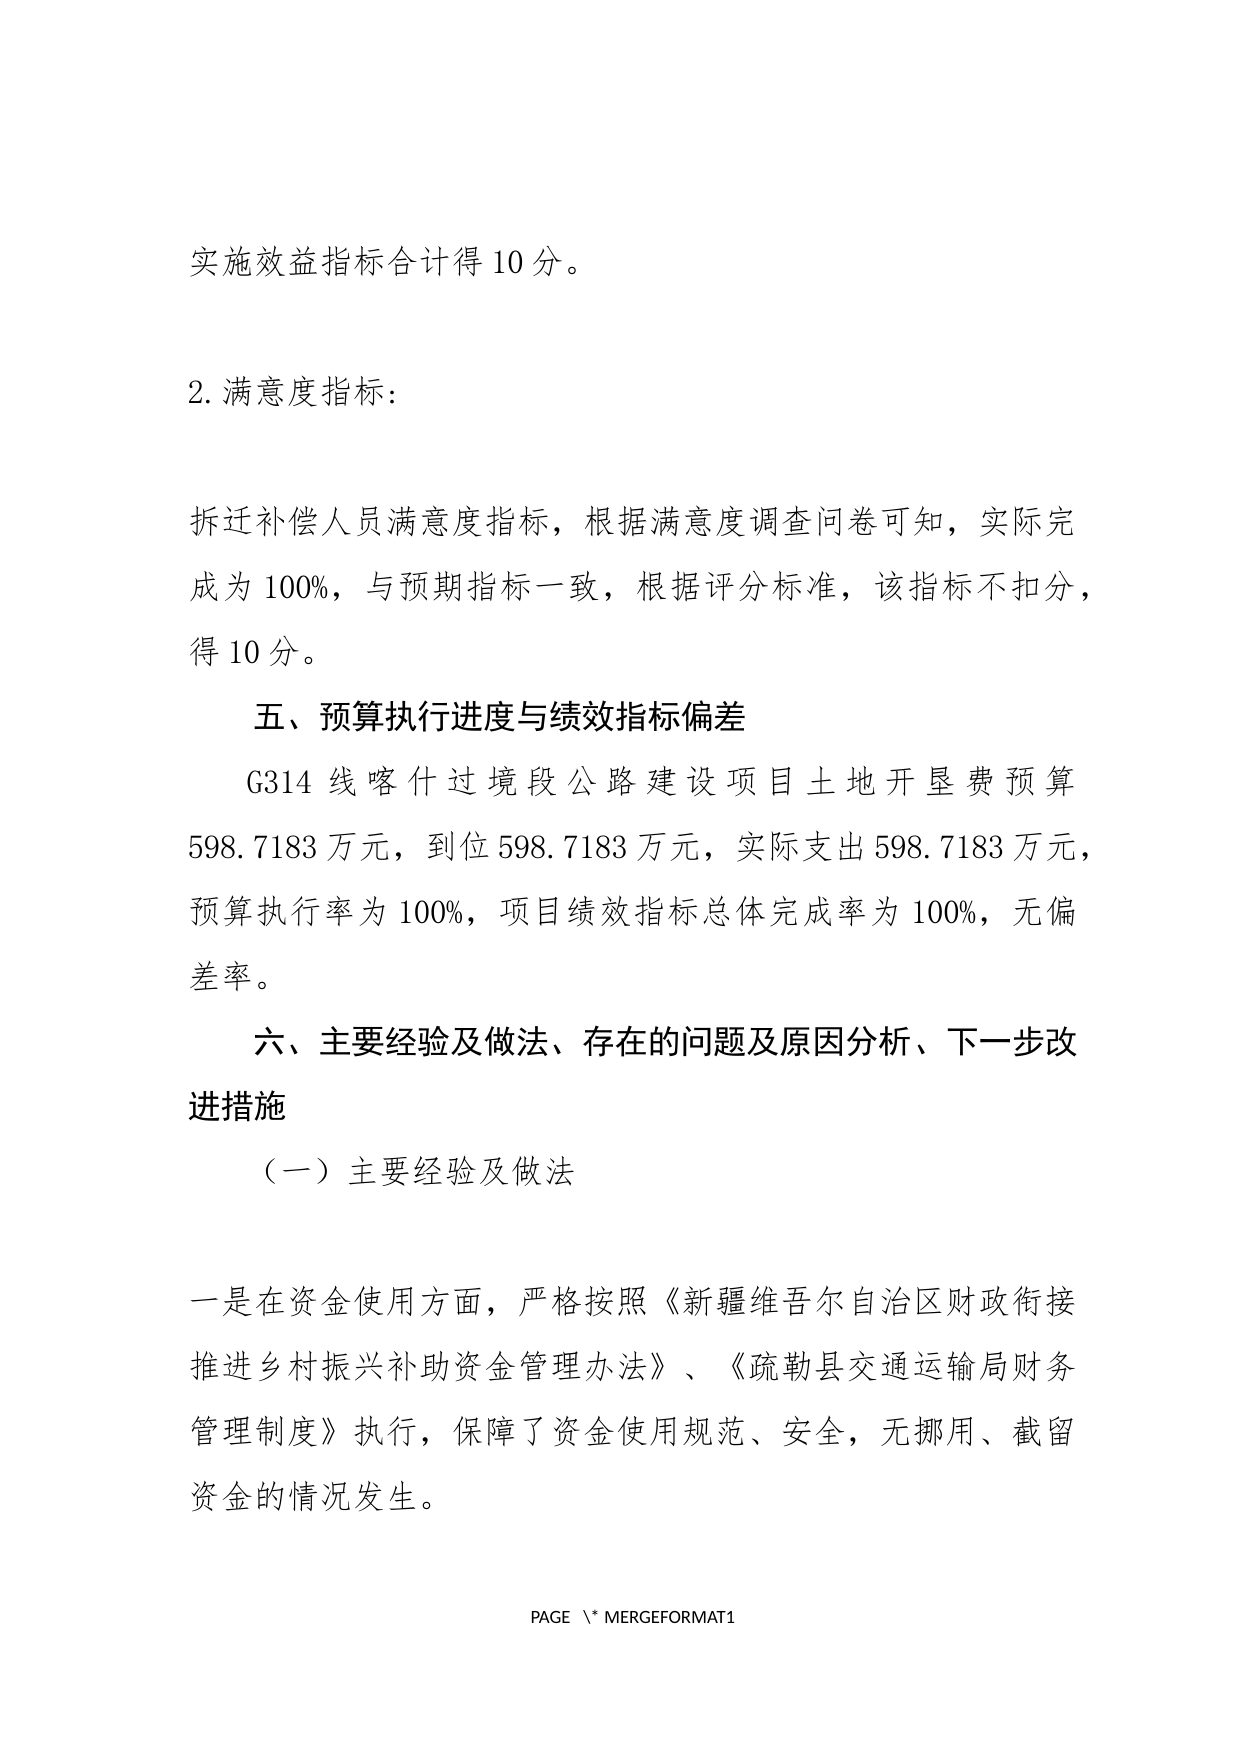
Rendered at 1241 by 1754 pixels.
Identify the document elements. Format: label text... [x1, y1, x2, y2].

text 五、预算执行进度与绩效指标偏差 [187, 682, 1078, 747]
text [187, 162, 1078, 682]
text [187, 1137, 1078, 1527]
text G314线喀什过境段公路建设项目土地开垦费预算598.7183万元，到位598.7183万元，实际支出598.7183万元，预算执行率为100%，项目绩效指标总体完成率为100%，无偏差率。 [187, 747, 1078, 1007]
text 六、主要经验及做法、存在的问题及原因分析、下一步改进措施 [187, 1007, 1078, 1137]
